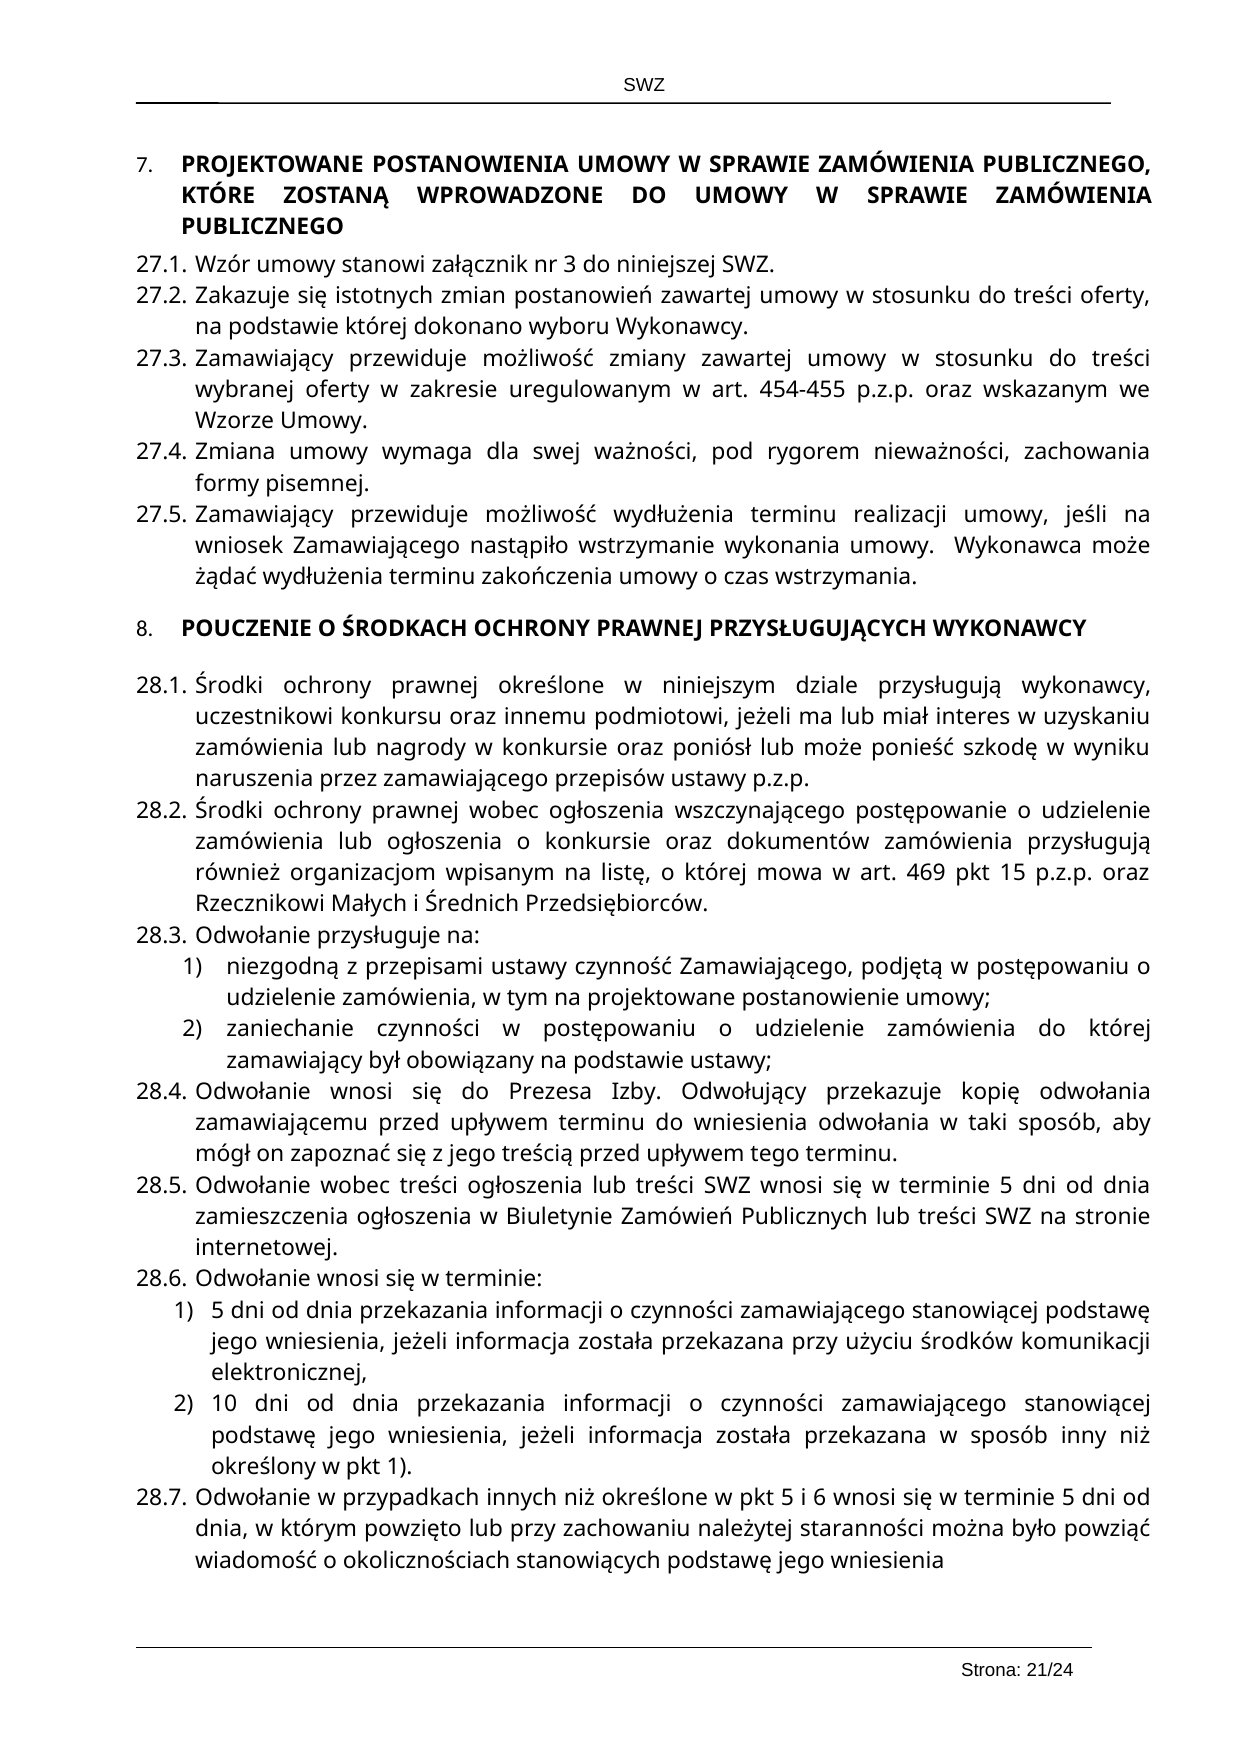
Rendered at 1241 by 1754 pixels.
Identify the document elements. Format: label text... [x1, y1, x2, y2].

list Wzór umowy stanowi załącznik nr 3 do niniejszej SWZ. [136, 248, 1152, 279]
list projektowane postanowienia umowy w sprawie zamówienia publicznego, które zostaną wprowadzone do umowy w sprawie zamówienia publicznego [136, 148, 1152, 241]
list Odwołanie wnosi się w terminie: [136, 1262, 1152, 1293]
list Zmiana umowy wymaga dla swej ważności, pod rygorem nieważności, zachowania formy pisemnej. [136, 435, 1152, 498]
list Środki ochrony prawnej określone w niniejszym dziale przysługują wykonawcy, uczestnikowi konkursu oraz innemu podmiotowi, jeżeli ma lub miał interes w uzyskaniu zamówienia lub nagrody w konkursie oraz poniósł lub może ponieść szkodę w wyniku naruszenia przez zamawiającego przepisów ustawy p.z.p. [136, 668, 1152, 793]
list Środki ochrony prawnej wobec ogłoszenia wszczynającego postępowanie o udzielenie zamówienia lub ogłoszenia o konkursie oraz dokumentów zamówienia przysługują również organizacjom wpisanym na listę, o której mowa w art. 469 pkt 15 p.z.p. oraz Rzecznikowi Małych i Średnich Przedsiębiorców. [136, 793, 1152, 918]
list Zamawiający przewiduje możliwość wydłużenia terminu realizacji umowy, jeśli na wniosek Zamawiającego nastąpiło wstrzymanie wykonania umowy. Wykonawca może żądać wydłużenia terminu zakończenia umowy o czas wstrzymania. [136, 498, 1152, 591]
list Zakazuje się istotnych zmian postanowień zawartej umowy w stosunku do treści oferty, na podstawie której dokonano wyboru Wykonawcy. [136, 279, 1152, 341]
list Odwołanie przysługuje na: [136, 918, 1152, 950]
list 5 dni od dnia przekazania informacji o czynności zamawiającego stanowiącej podstawę jego wniesienia, jeżeli informacja została przekazana przy użyciu środków komunikacji elektronicznej, [173, 1293, 1152, 1387]
list 10 dni od dnia przekazania informacji o czynności zamawiającego stanowiącej podstawę jego wniesienia, jeżeli informacja została przekazana w sposób inny niż określony w pkt 1). [173, 1387, 1152, 1481]
list Odwołanie wobec treści ogłoszenia lub treści SWZ wnosi się w terminie 5 dni od dnia zamieszczenia ogłoszenia w Biuletynie Zamówień Publicznych lub treści SWZ na stronie internetowej. [136, 1168, 1152, 1262]
text 2) zaniechanie czynności w postępowaniu o udzielenie zamówienia do której zamawiający był obowiązany na podstawie ustawy; [182, 1012, 1152, 1075]
text 1) niezgodną z przepisami ustawy czynność Zamawiającego, podjętą w postępowaniu o udzielenie zamówienia, w tym na projektowane postanowienie umowy; [182, 950, 1152, 1012]
list Zamawiający przewiduje możliwość zmiany zawartej umowy w stosunku do treści wybranej oferty w zakresie uregulowanym w art. 454-455 p.z.p. oraz wskazanym we Wzorze Umowy. [136, 341, 1152, 435]
list Odwołanie wnosi się do Prezesa Izby. Odwołujący przekazuje kopię odwołania zamawiającemu przed upływem terminu do wniesienia odwołania w taki sposób, aby mógł on zapoznać się z jego treścią przed upływem tego terminu. [136, 1075, 1152, 1168]
list Odwołanie w przypadkach innych niż określone w pkt 5 i 6 wnosi się w terminie 5 dni od dnia, w którym powzięto lub przy zachowaniu należytej staranności można było powziąć wiadomość o okolicznościach stanowiących podstawę jego wniesienia [136, 1481, 1152, 1575]
list Pouczenie o środkach ochrony prawnej przysługujących Wykonawcy [136, 612, 1152, 643]
